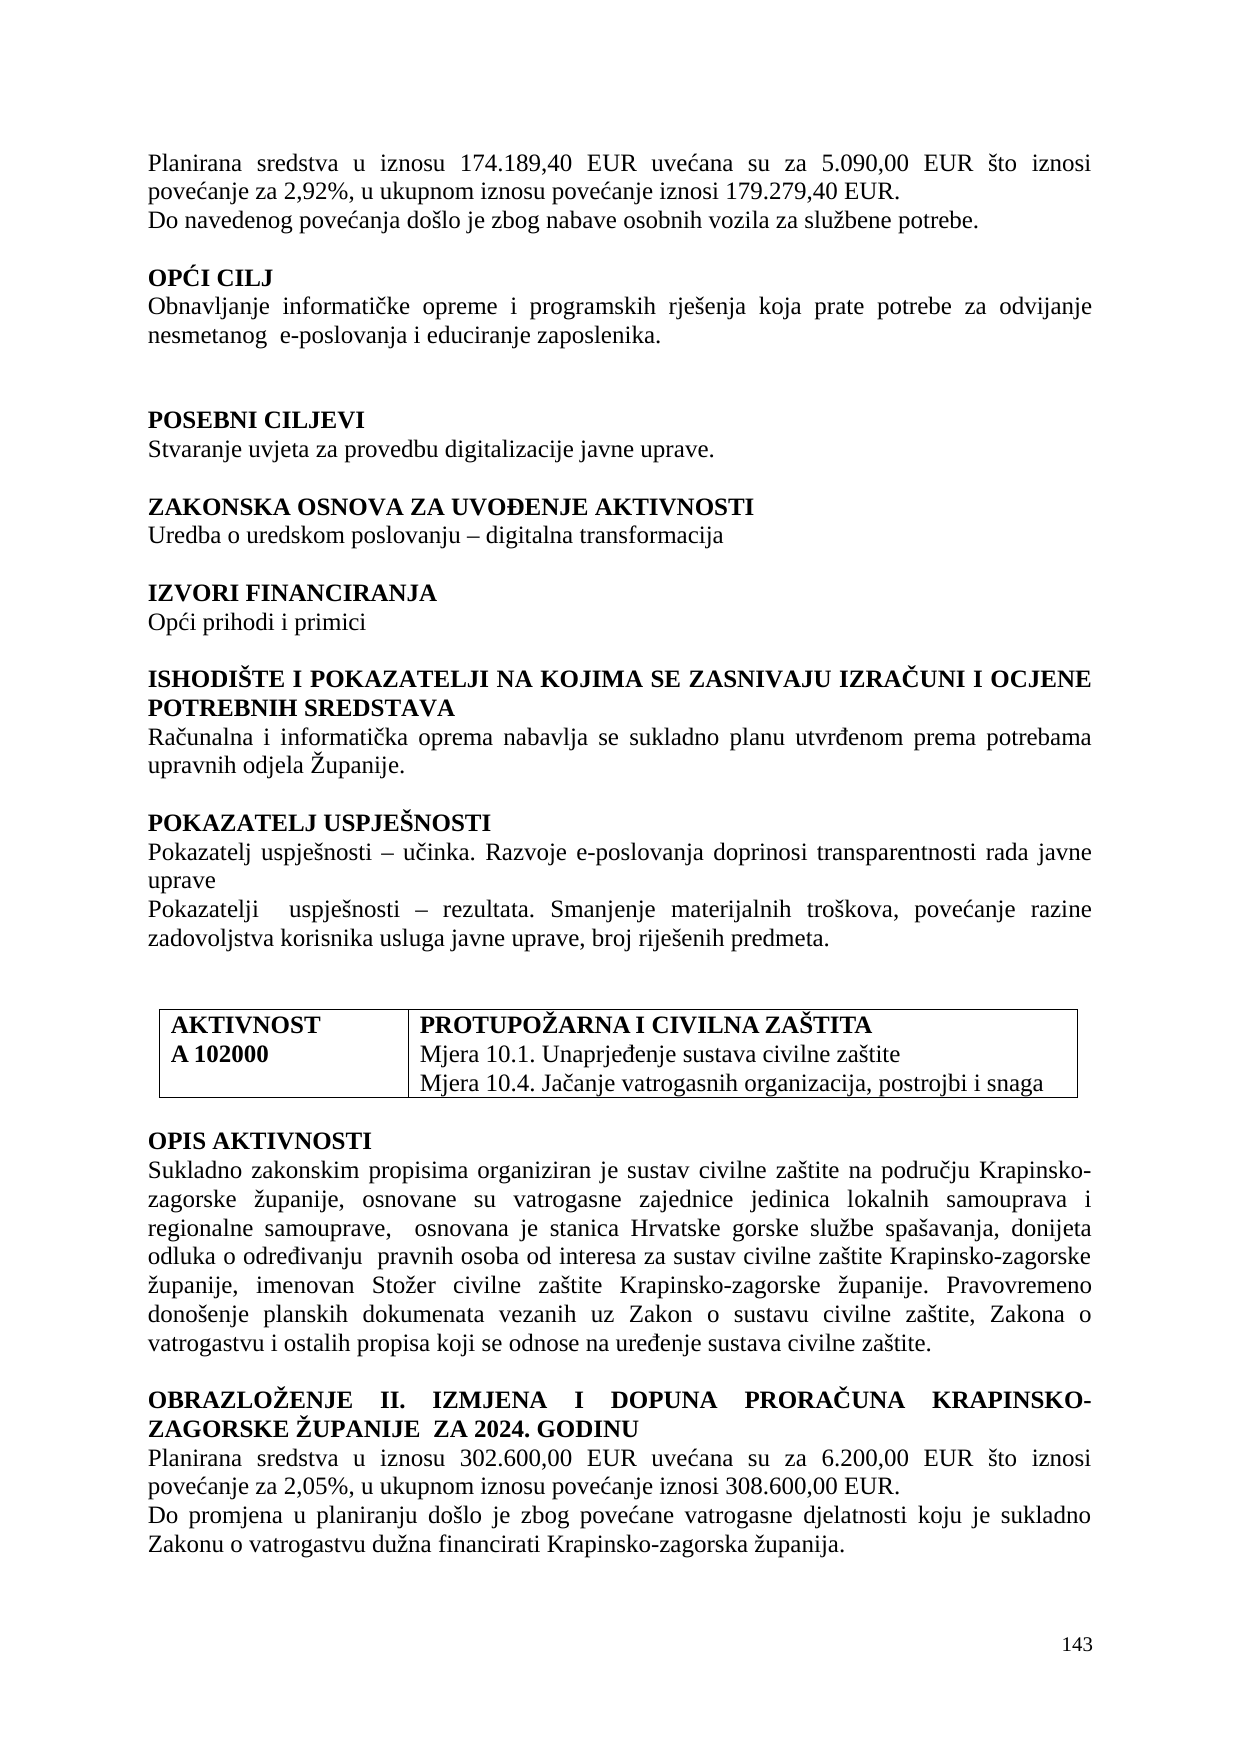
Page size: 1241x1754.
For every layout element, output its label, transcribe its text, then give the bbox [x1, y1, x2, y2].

text Pokazatelji uspješnosti – rezultata. Smanjenje materijalnih troškova, povećanje razine zadovoljstva korisnika usluga javne uprave, broj riješenih predmeta. [148, 894, 1093, 952]
text Opći prihodi i primici [148, 607, 1093, 636]
text Planirana sredstva u iznosu 302.600,00 EUR uvećana su za 6.200,00 EUR što iznosi povećanje za 2,05%, u ukupnom iznosu povećanje iznosi 308.600,00 EUR. [148, 1443, 1093, 1500]
text Do promjena u planiranju došlo je zbog povećane vatrogasne djelatnosti koju je sukladno Zakonu o vatrogastvu dužna financirati Krapinsko-zagorska županija. [148, 1500, 1093, 1558]
text OBRAZLOŽENJE II. IZMJENA I DOPUNA PRORAČUNA KRAPINSKO-ZAGORSKE ŽUPANIJE ZA 2024. GODINU [148, 1385, 1093, 1443]
text Pokazatelj uspješnosti – učinka. Razvoje e-poslovanja doprinosi transparentnosti rada javne uprave [148, 837, 1093, 894]
text Stvaranje uvjeta za provedbu digitalizacije javne uprave. [148, 434, 1093, 463]
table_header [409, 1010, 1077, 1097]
text Do navedenog povećanja došlo je zbog nabave osobnih vozila za službene potrebe. [148, 205, 1093, 234]
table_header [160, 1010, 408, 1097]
text Računalna i informatička oprema nabavlja se sukladno planu utvrđenom prema potrebama upravnih odjela Županije. [148, 722, 1093, 779]
text ISHODIŠTE I POKAZATELJI NA KOJIMA SE ZASNIVAJU IZRAČUNI I OCJENE POTREBNIH SREDSTAVA [148, 664, 1093, 722]
text POSEBNI CILJEVI [148, 406, 1093, 434]
text Sukladno zakonskim propisima organiziran je sustav civilne zaštite na području Krapinsko-zagorske županije, osnovane su vatrogasne zajednice jedinica lokalnih samouprava i regionalne samouprave, osnovana je stanica Hrvatske gorske službe spašavanja, donijeta odluka o određivanju pravnih osoba od interesa za sustav civilne zaštite Krapinsko-zagorske županije, imenovan Stožer civilne zaštite Krapinsko-zagorske županije. Pravovremeno donošenje planskih dokumenata vezanih uz Zakon o sustavu civilne zaštite, Zakona o vatrogastvu i ostalih propisa koji se odnose na uređenje sustava civilne zaštite. [148, 1155, 1093, 1356]
text Obnavljanje informatičke opreme i programskih rješenja koja prate potrebe za odvijanje nesmetanog e-poslovanja i educiranje zaposlenika. [148, 291, 1093, 349]
text IZVORI FINANCIRANJA [148, 578, 1093, 607]
text Uredba o uredskom poslovanju – digitalna transformacija [148, 521, 1093, 549]
text ZAKONSKA OSNOVA ZA UVOĐENJE AKTIVNOSTI [148, 492, 1093, 521]
text OPIS AKTIVNOSTI [148, 1126, 1093, 1155]
text POKAZATELJ USPJEŠNOSTI [148, 808, 1093, 837]
text OPĆI CILJ [148, 263, 1093, 291]
text Planirana sredstva u iznosu 174.189,40 EUR uvećana su za 5.090,00 EUR što iznosi povećanje za 2,92%, u ukupnom iznosu povećanje iznosi 179.279,40 EUR. [148, 148, 1093, 205]
